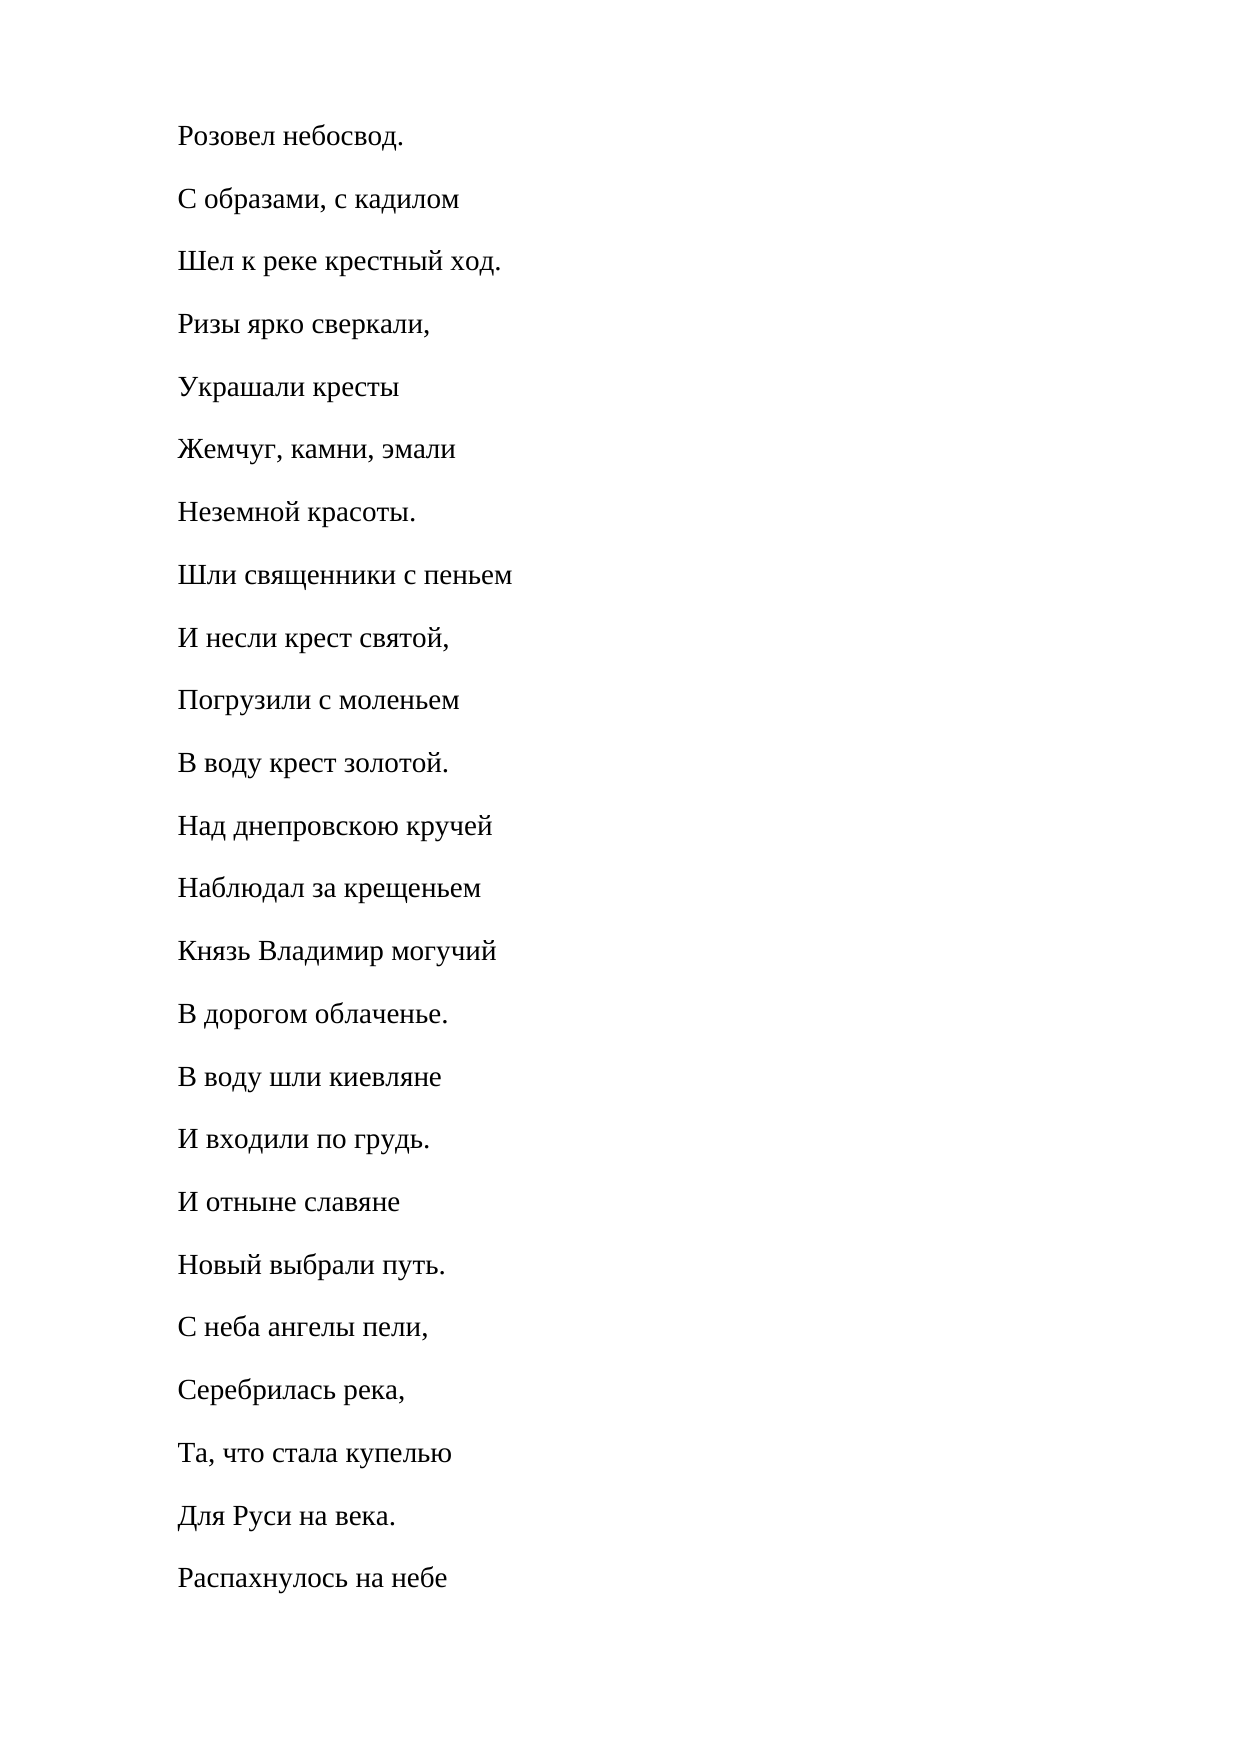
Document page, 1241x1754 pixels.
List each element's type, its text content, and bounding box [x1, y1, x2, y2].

text В воду крест золотой. [177, 745, 1152, 779]
text Та, что стала купелью [177, 1435, 1152, 1468]
text Шли священники с пеньем [177, 557, 1152, 591]
text И входили по грудь. [177, 1121, 1152, 1155]
text С образами, с кадилом [177, 181, 1152, 214]
text И отныне славяне [177, 1184, 1152, 1218]
text Погрузили с моленьем [177, 682, 1152, 716]
text Князь Владимир могучий [177, 933, 1152, 967]
text Жемчуг, камни, эмали [177, 432, 1152, 465]
text Неземной красоты. [177, 494, 1152, 528]
text Украшали кресты [177, 369, 1152, 402]
text Розовел небосвод. [177, 118, 1152, 152]
text Ризы ярко сверкали, [177, 306, 1152, 340]
text С неба ангелы пели, [177, 1309, 1152, 1343]
text Новый выбрали путь. [177, 1247, 1152, 1280]
text Над днепровскою кручей [177, 808, 1152, 841]
text И несли крест святой, [177, 620, 1152, 653]
text В дорогом облаченье. [177, 996, 1152, 1029]
text Распахнулось на небе [177, 1560, 1152, 1594]
text Для Руси на века. [177, 1498, 1152, 1531]
text Шел к реке крестный ход. [177, 243, 1152, 277]
text В воду шли киевляне [177, 1059, 1152, 1092]
text Наблюдал за крещеньем [177, 871, 1152, 904]
text Серебрилась река, [177, 1372, 1152, 1406]
